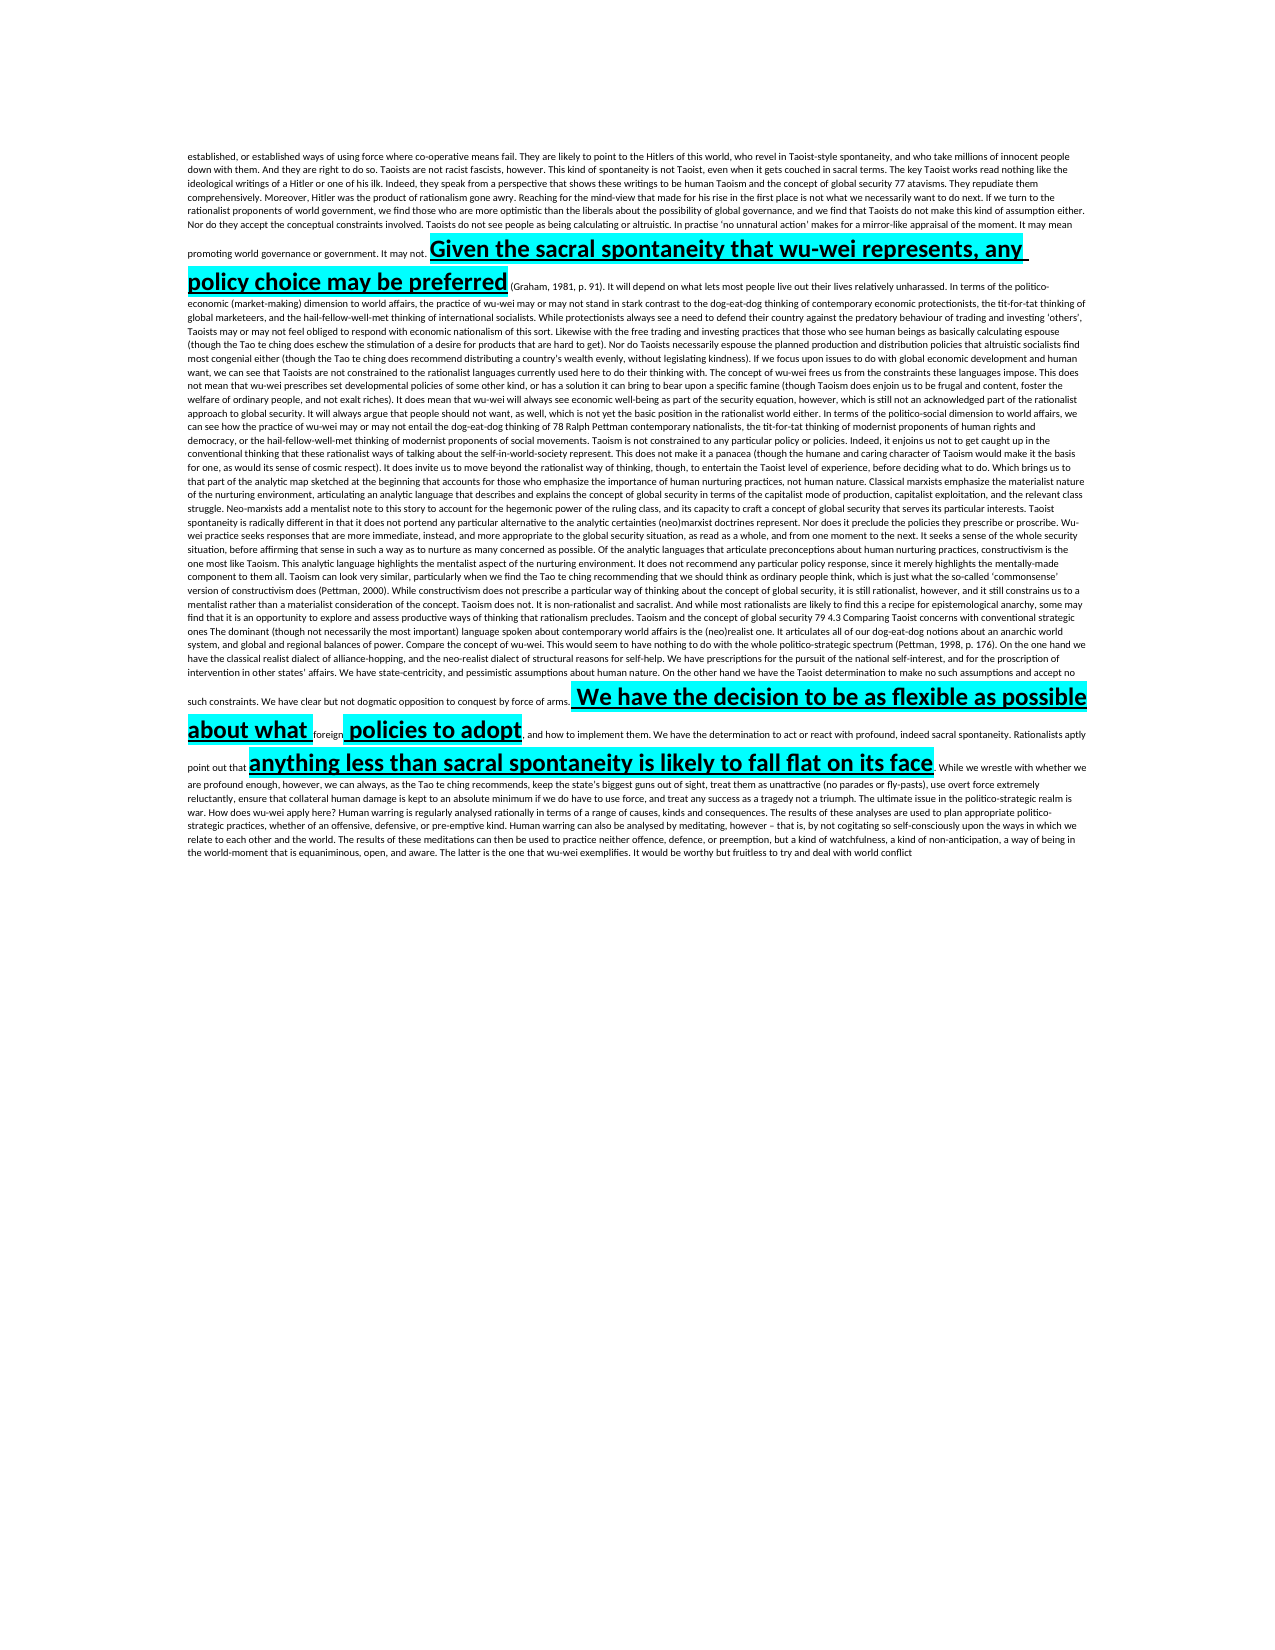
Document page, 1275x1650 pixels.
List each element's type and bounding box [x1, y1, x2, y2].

text [187, 150, 1087, 859]
